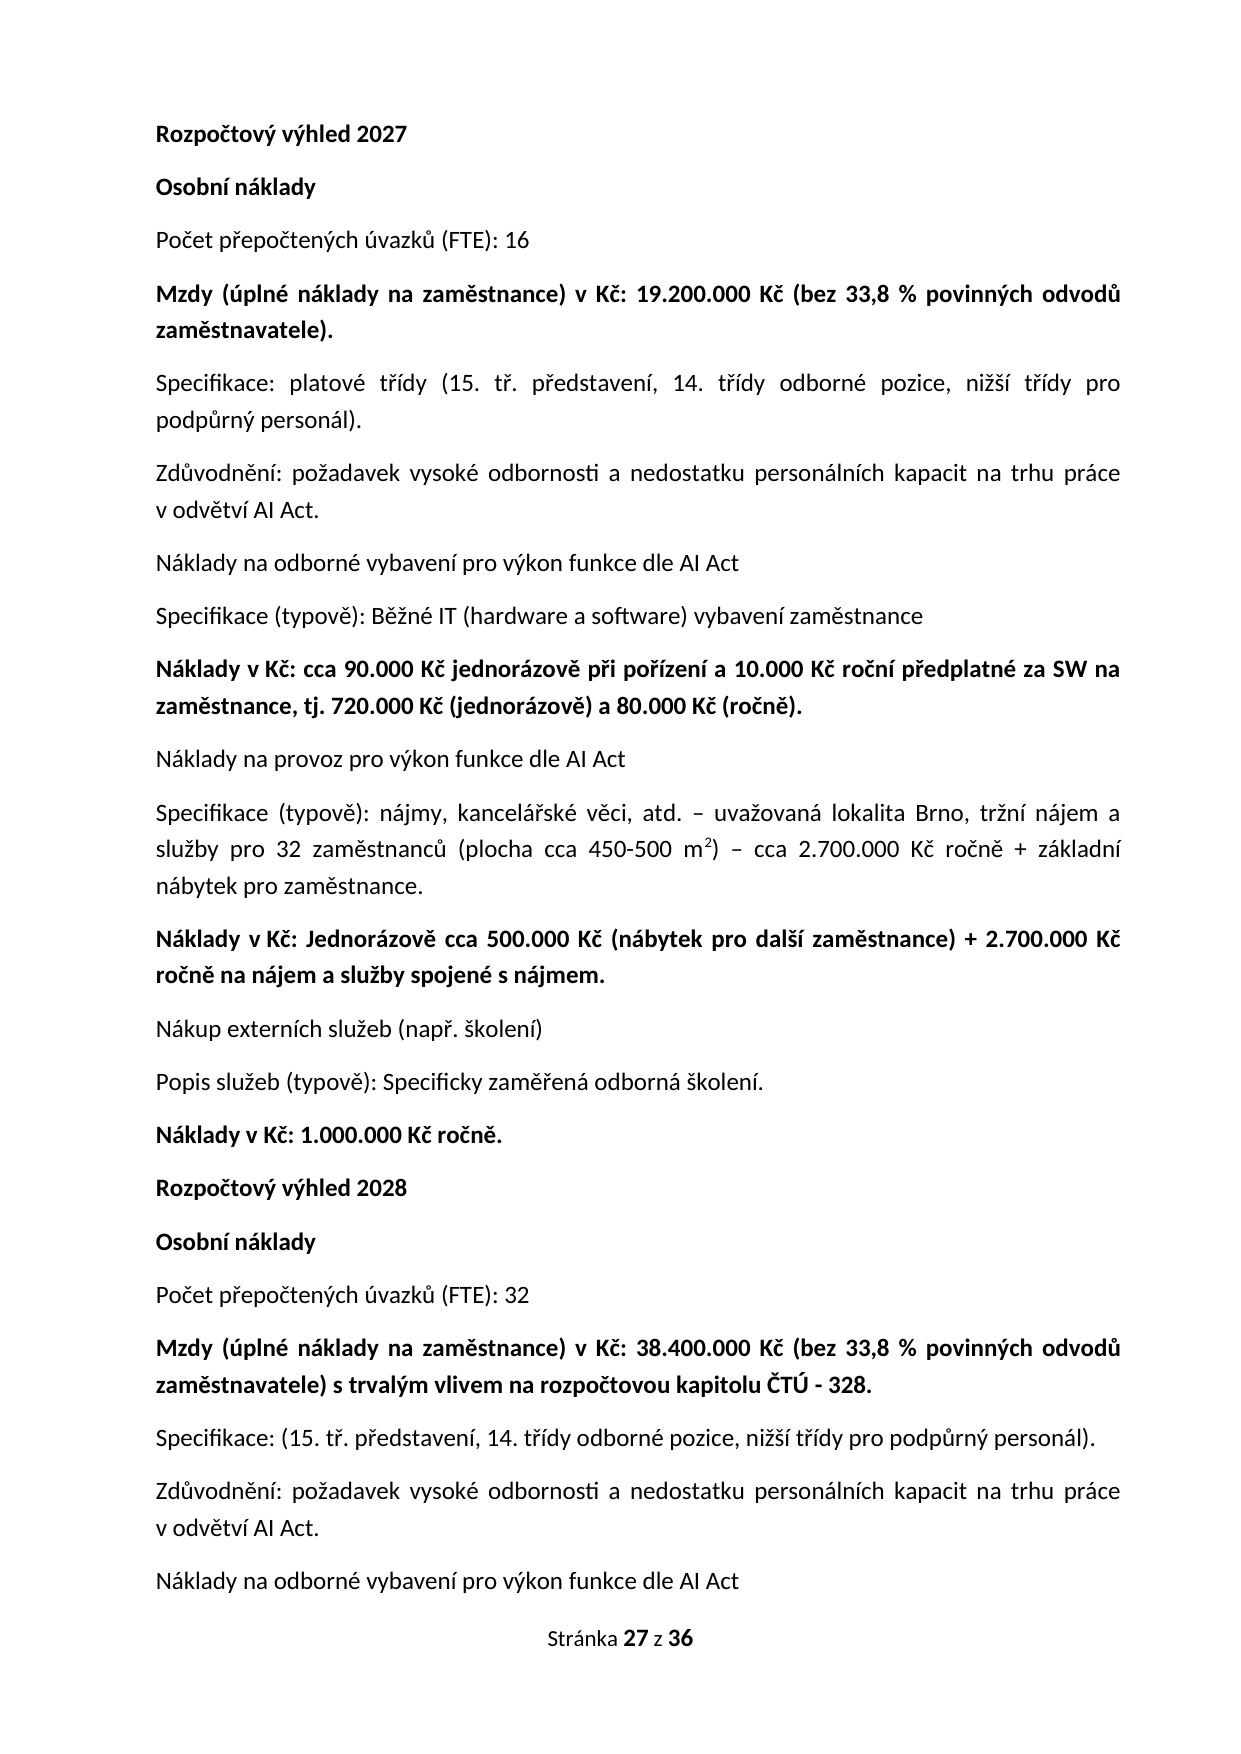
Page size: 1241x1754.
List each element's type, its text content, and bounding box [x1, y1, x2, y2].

text Nákup externích služeb (např. školení) [156, 1013, 1122, 1043]
text Zdůvodnění: požadavek vysoké odbornosti a nedostatku personálních kapacit na trhu práce v odvětví AI Act. [156, 1475, 1122, 1542]
text Zdůvodnění: požadavek vysoké odbornosti a nedostatku personálních kapacit na trhu práce v odvětví AI Act. [156, 457, 1122, 524]
text Mzdy (úplné náklady na zaměstnance) v Kč: 19.200.000 Kč (bez 33,8 % povinných odvodů zaměstnavatele). [156, 278, 1122, 345]
text Specifikace: (15. tř. představení, 14. třídy odborné pozice, nižší třídy pro podpůrný personál). [156, 1422, 1122, 1452]
text Rozpočtový výhled 2027 [156, 118, 1122, 149]
text Náklady na provoz pro výkon funkce dle AI Act [156, 743, 1122, 774]
text Náklady v Kč: cca 90.000 Kč jednorázově při pořízení a 10.000 Kč roční předplatné za SW na zaměstnance, tj. 720.000 Kč (jednorázově) a 80.000 Kč (ročně). [156, 654, 1122, 721]
text Náklady v Kč: 1.000.000 Kč ročně. [156, 1119, 1122, 1150]
text Rozpočtový výhled 2028 [156, 1172, 1122, 1203]
text Náklady na odborné vybavení pro výkon funkce dle AI Act [156, 547, 1122, 578]
text Popis služeb (typově): Specificky zaměřená odborná školení. [156, 1066, 1122, 1097]
text Specifikace: platové třídy (15. tř. představení, 14. třídy odborné pozice, nižší třídy pro podpůrný personál). [156, 368, 1122, 435]
text Mzdy (úplné náklady na zaměstnance) v Kč: 38.400.000 Kč (bez 33,8 % povinných odvodů zaměstnavatele) s trvalým vlivem na rozpočtovou kapitolu ČTÚ - 328. [156, 1332, 1122, 1399]
text Náklady na odborné vybavení pro výkon funkce dle AI Act [156, 1565, 1122, 1596]
text Specifikace (typově): Běžné IT (hardware a software) vybavení zaměstnance [156, 600, 1122, 631]
text Počet přepočtených úvazků (FTE): 32 [156, 1279, 1122, 1309]
text Náklady v Kč: Jednorázově cca 500.000 Kč (nábytek pro další zaměstnance) + 2.700.000 Kč ročně na nájem a služby spojené s nájmem. [156, 923, 1122, 990]
text Osobní náklady [156, 171, 1122, 202]
text Počet přepočtených úvazků (FTE): 16 [156, 224, 1122, 255]
text Specifikace (typově): nájmy, kancelářské věci, atd. – uvažovaná lokalita Brno, tržní nájem a služby pro 32 zaměstnanců (plocha cca 450-500 m2) – cca 2.700.000 Kč ročně + základní nábytek pro zaměstnance. [156, 797, 1122, 900]
text Osobní náklady [156, 1226, 1122, 1256]
